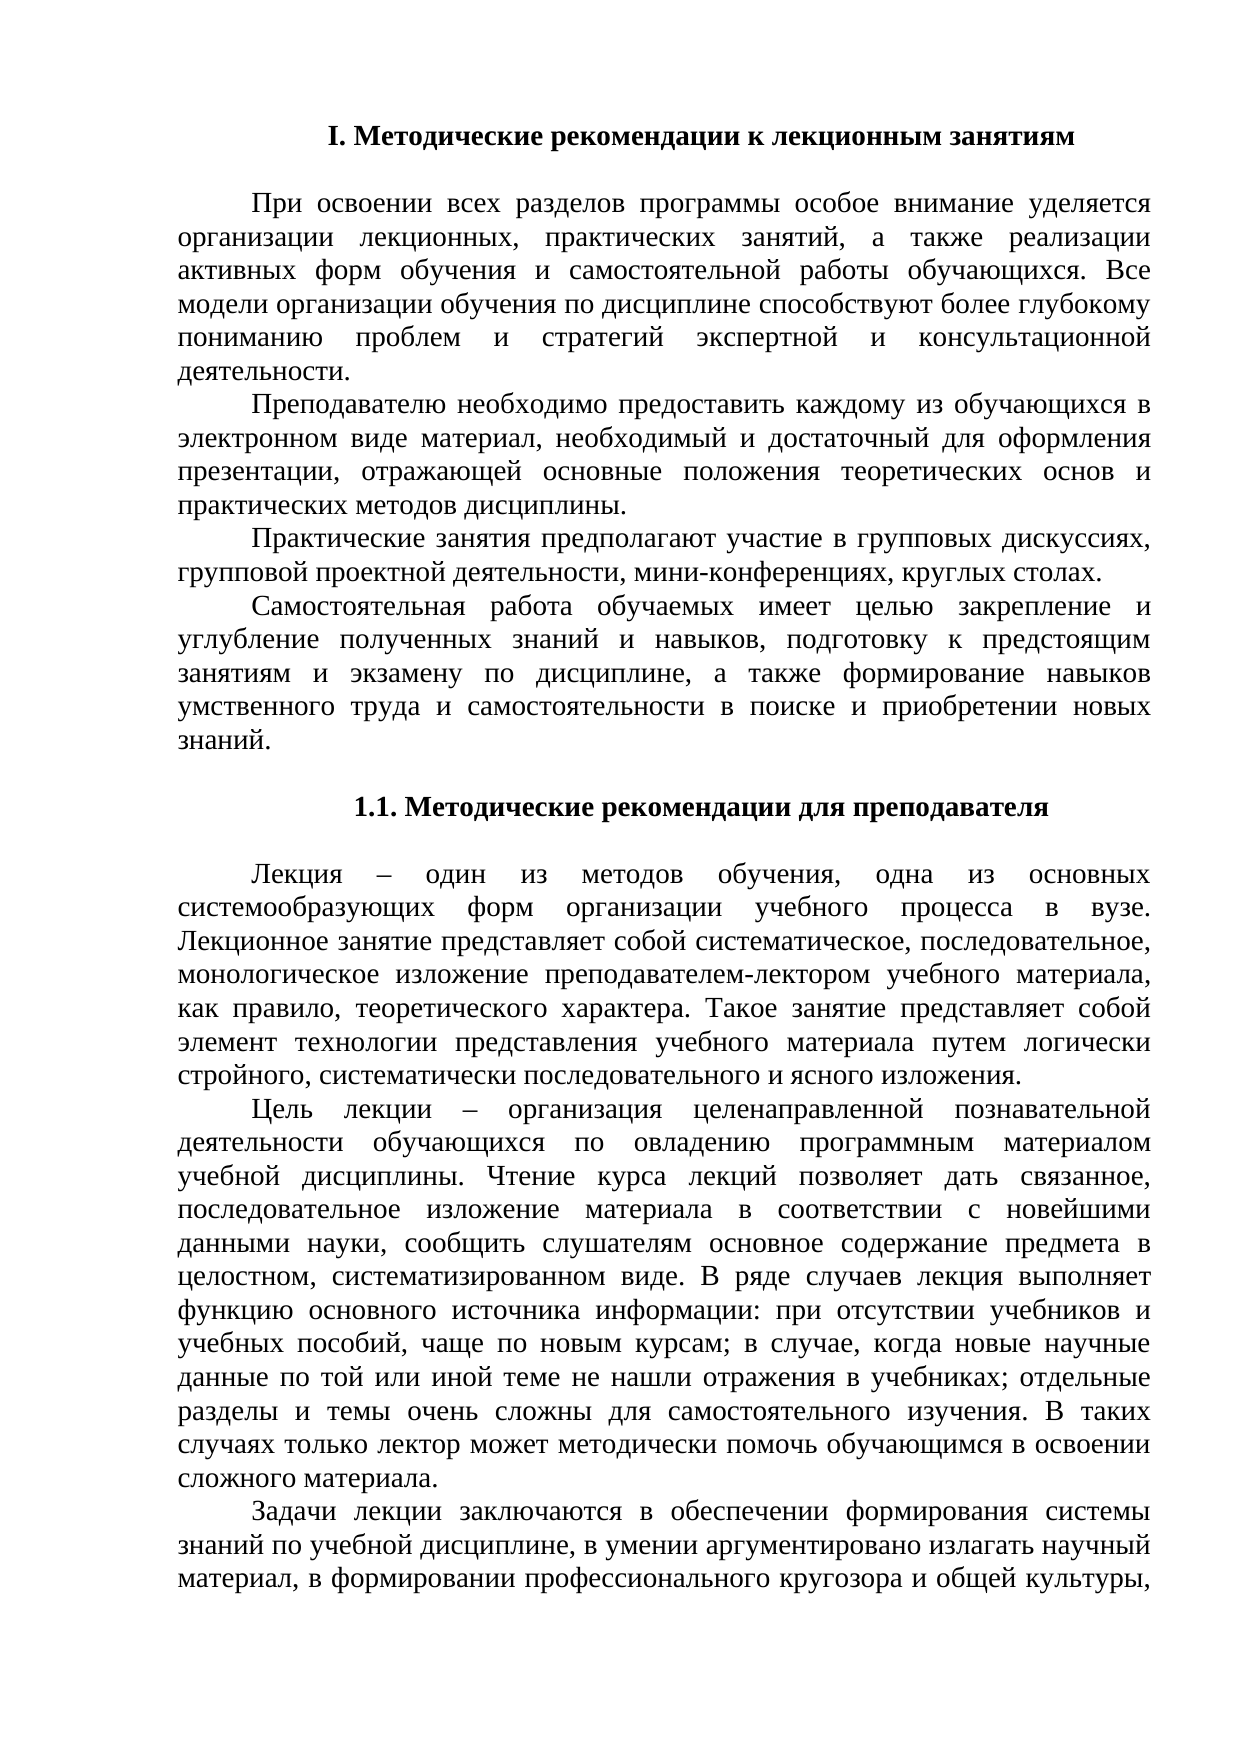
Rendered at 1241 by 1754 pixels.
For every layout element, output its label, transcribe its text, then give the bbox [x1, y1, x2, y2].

text Цель лекции – организация целенаправленной познавательной деятельности обучающихся по овладению программным материалом учебной дисциплины. Чтение курса лекций позволяет дать связанное, последовательное изложение материала в соответствии с новейшими данными науки, сообщить слушателям основное содержание предмета в целостном, систематизированном виде. В ряде случаев лекция выполняет функцию основного источника информации: при отсутствии учебников и учебных пособий, чаще по новым курсам; в случае, когда новые научные данные по той или иной теме не нашли отражения в учебниках; отдельные разделы и темы очень сложны для самостоятельного изучения. В таких случаях только лектор может методически помочь обучающимся в освоении сложного материала. [177, 1091, 1152, 1493]
text 1.1. Методические рекомендации для преподавателя [177, 789, 1152, 822]
text Лекция – один из методов обучения, одна из основных системообразующих форм организации учебного процесса в вузе. Лекционное занятие представляет собой систематическое, последовательное, монологическое изложение преподавателем-лектором учебного материала, как правило, теоретического характера. Такое занятие представляет собой элемент технологии представления учебного материала путем логически стройного, систематически последовательного и ясного изложения. [177, 856, 1152, 1091]
text При освоении всех разделов программы особое внимание уделяется организации лекционных, практических занятий, а также реализации активных форм обучения и самостоятельной работы обучающихся. Все модели организации обучения по дисциплине способствуют более глубокому пониманию проблем и стратегий экспертной и консультационной деятельности. [177, 185, 1152, 386]
text Практические занятия предполагают участие в групповых дискуссиях, групповой проектной деятельности, мини-конференциях, круглых столах. [177, 521, 1152, 588]
text Преподавателю необходимо предоставить каждому из обучающихся в электронном виде материал, необходимый и достаточный для оформления презентации, отражающей основные положения теоретических основ и практических методов дисциплины. [177, 386, 1152, 521]
text Самостоятельная работа обучаемых имеет целью закрепление и углубление полученных знаний и навыков, подготовку к предстоящим занятиям и экзамену по дисциплине, а также формирование навыков умственного труда и самостоятельности в поиске и приобретении новых знаний. [177, 588, 1152, 755]
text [177, 1493, 1152, 1594]
text I. Методические рекомендации к лекционным занятиям [177, 118, 1152, 152]
